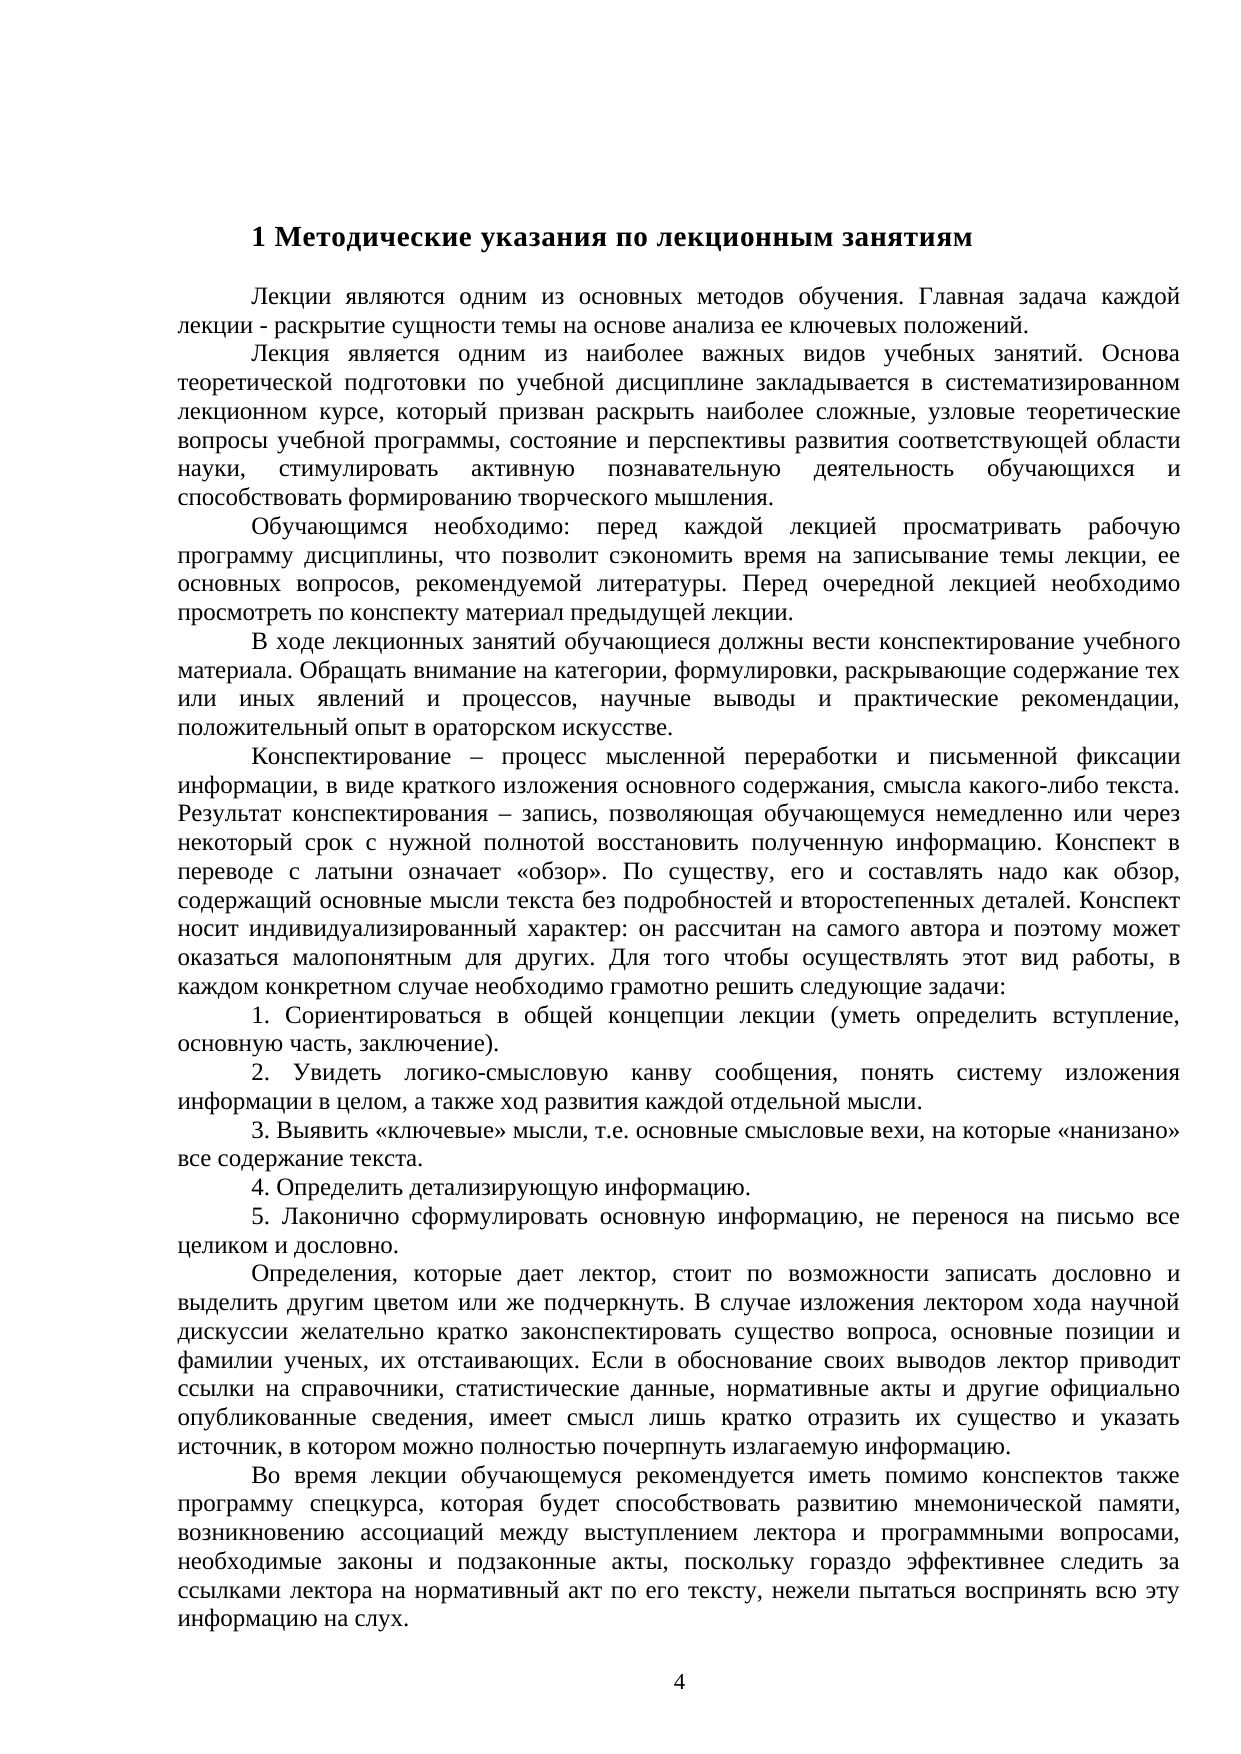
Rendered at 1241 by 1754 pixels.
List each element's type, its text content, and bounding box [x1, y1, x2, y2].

text Лекции являются одним из основных методов обучения. Главная задача каждой лекции - раскрытие сущности темы на основе анализа ее ключевых положений. [177, 281, 1181, 338]
text В ходе лекционных занятий обучающиеся должны вести конспектирование учебного материала. Обращать внимание на категории, формулировки, раскрывающие содержание тех или иных явлений и процессов, научные выводы и практические рекомендации, положительный опыт в ораторском искусстве. [177, 626, 1181, 741]
text 1 Методические указания по лекционным занятиям [177, 219, 1181, 252]
text Во время лекции обучающемуся рекомендуется иметь помимо конспектов также программу спецкурса, которая будет способствовать развитию мнемонической памяти, возникновению ассоциаций между выступлением лектора и программными вопросами, необходимые законы и подзаконные акты, поскольку гораздо эффективнее следить за ссылками лектора на нормативный акт по его тексту, нежели пытаться воспринять всю эту информацию на слух. [177, 1460, 1181, 1632]
text Обучающимся необходимо: перед каждой лекцией просматривать рабочую программу дисциплины, что позволит сэкономить время на записывание темы лекции, ее основных вопросов, рекомендуемой литературы. Перед очередной лекцией необходимо просмотреть по конспекту материал предыдущей лекции. [177, 511, 1181, 626]
text 1. Сориентироваться в общей концепции лекции (уметь определить вступление, основную часть, заключение). [177, 1000, 1181, 1057]
text 4. Определить детализирующую информацию. [177, 1172, 1181, 1201]
text Лекция является одним из наиболее важных видов учебных занятий. Основа теоретической подготовки по учебной дисциплине закладывается в систематизированном лекционном курсе, который призван раскрыть наиболее сложные, узловые теоретические вопросы учебной программы, состояние и перспективы развития соответствующей области науки, стимулировать активную познавательную деятельность обучающихся и способствовать формированию творческого мышления. [177, 338, 1181, 511]
text 2. Увидеть логико-смысловую канву сообщения, понять систему изложения информации в целом, а также ход развития каждой отдельной мысли. [177, 1057, 1181, 1115]
text Конспектирование – процесс мысленной переработки и письменной фиксации информации, в виде краткого изложения основного содержания, смысла какого-либо текста. Результат конспектирования – запись, позволяющая обучающемуся немедленно или через некоторый срок с нужной полнотой восстановить полученную информацию. Конспект в переводе с латыни означает «обзор». По существу, его и составлять надо как обзор, содержащий основные мысли текста без подробностей и второстепенных деталей. Конспект носит индивидуализированный характер: он рассчитан на самого автора и поэтому может оказаться малопонятным для других. Для того чтобы осуществлять этот вид работы, в каждом конкретном случае необходимо грамотно решить следующие задачи: [177, 741, 1181, 1000]
text 3. Выявить «ключевые» мысли, т.е. основные смысловые вехи, на которые «нанизано» все содержание текста. [177, 1115, 1181, 1172]
text Определения, которые дает лектор, стоит по возможности записать дословно и выделить другим цветом или же подчеркнуть. В случае изложения лектором хода научной дискуссии желательно кратко законспектировать существо вопроса, основные позиции и фамилии ученых, их отстаивающих. Если в обоснование своих выводов лектор приводит ссылки на справочники, статистические данные, нормативные акты и другие официально опубликованные сведения, имеет смысл лишь кратко отразить их существо и указать источник, в котором можно полностью почерпнуть излагаемую информацию. [177, 1258, 1181, 1460]
text 5. Лаконично сформулировать основную информацию, не перенося на письмо все целиком и дословно. [177, 1201, 1181, 1258]
